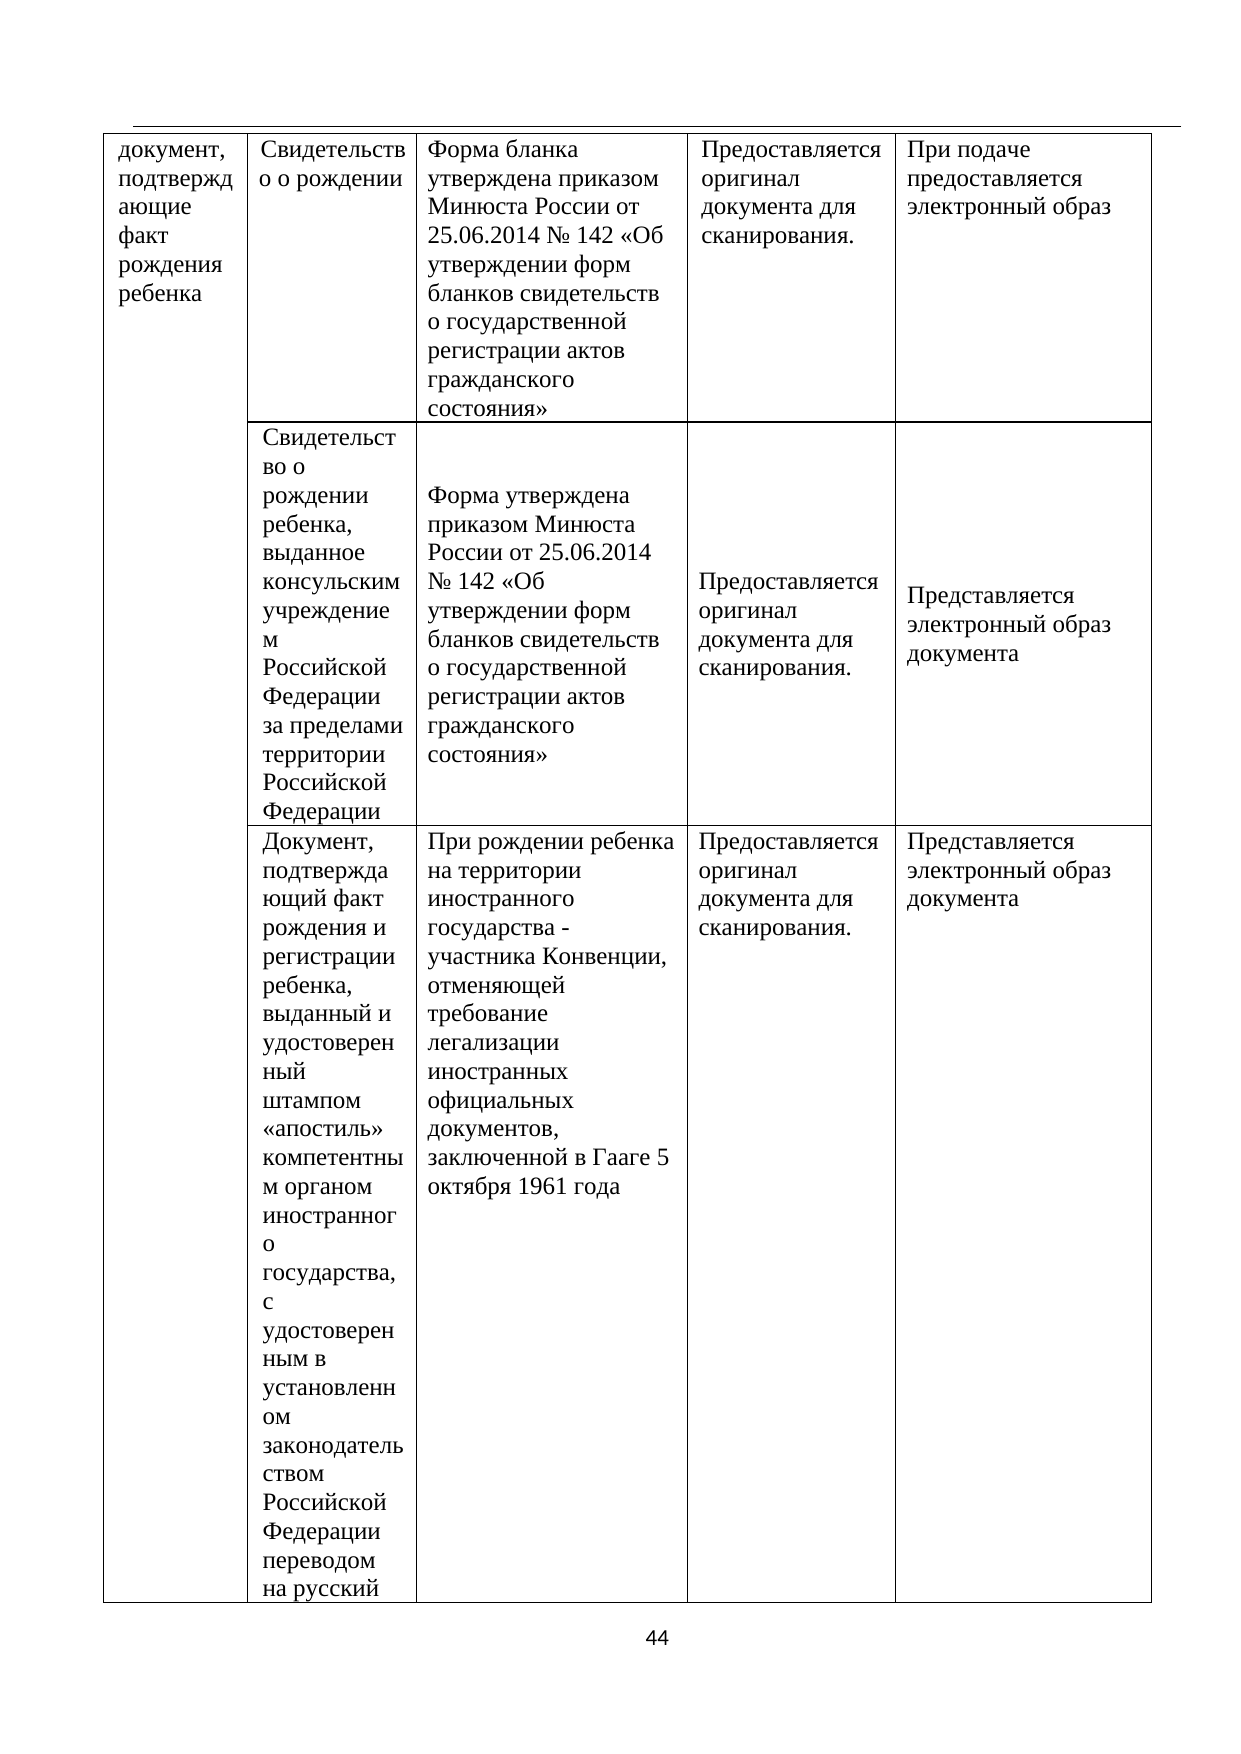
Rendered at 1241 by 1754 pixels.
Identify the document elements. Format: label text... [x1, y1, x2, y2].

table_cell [688, 826, 895, 1602]
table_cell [896, 826, 1151, 1602]
table_cell Предоставляется оригинал документа для сканирования. [688, 423, 895, 825]
table_cell документ, подтверждающие факт рождения ребенка [104, 134, 247, 1602]
table_cell Свидетельство о рождении ребенка, выданное консульским учреждением Российской Федерации за пределами территории Российской Федерации [248, 423, 416, 825]
table_cell Свидетельство о рождении [248, 134, 416, 421]
table_cell Форма утверждена приказом Минюста России от 25.06.2014 № 142 «Об утверждении форм бланков свидетельств о государственной регистрации актов гражданского состояния» [417, 423, 687, 825]
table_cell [688, 134, 895, 421]
table_cell При подаче предоставляется электронный образ [896, 134, 1151, 421]
table_cell Форма бланка утверждена приказом Минюста России от 25.06.2014 № 142 «Об утверждении форм бланков свидетельств о государственной регистрации актов гражданского состояния» [417, 134, 687, 421]
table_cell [417, 826, 687, 1602]
table_cell Представляется электронный образ документа [896, 423, 1151, 825]
